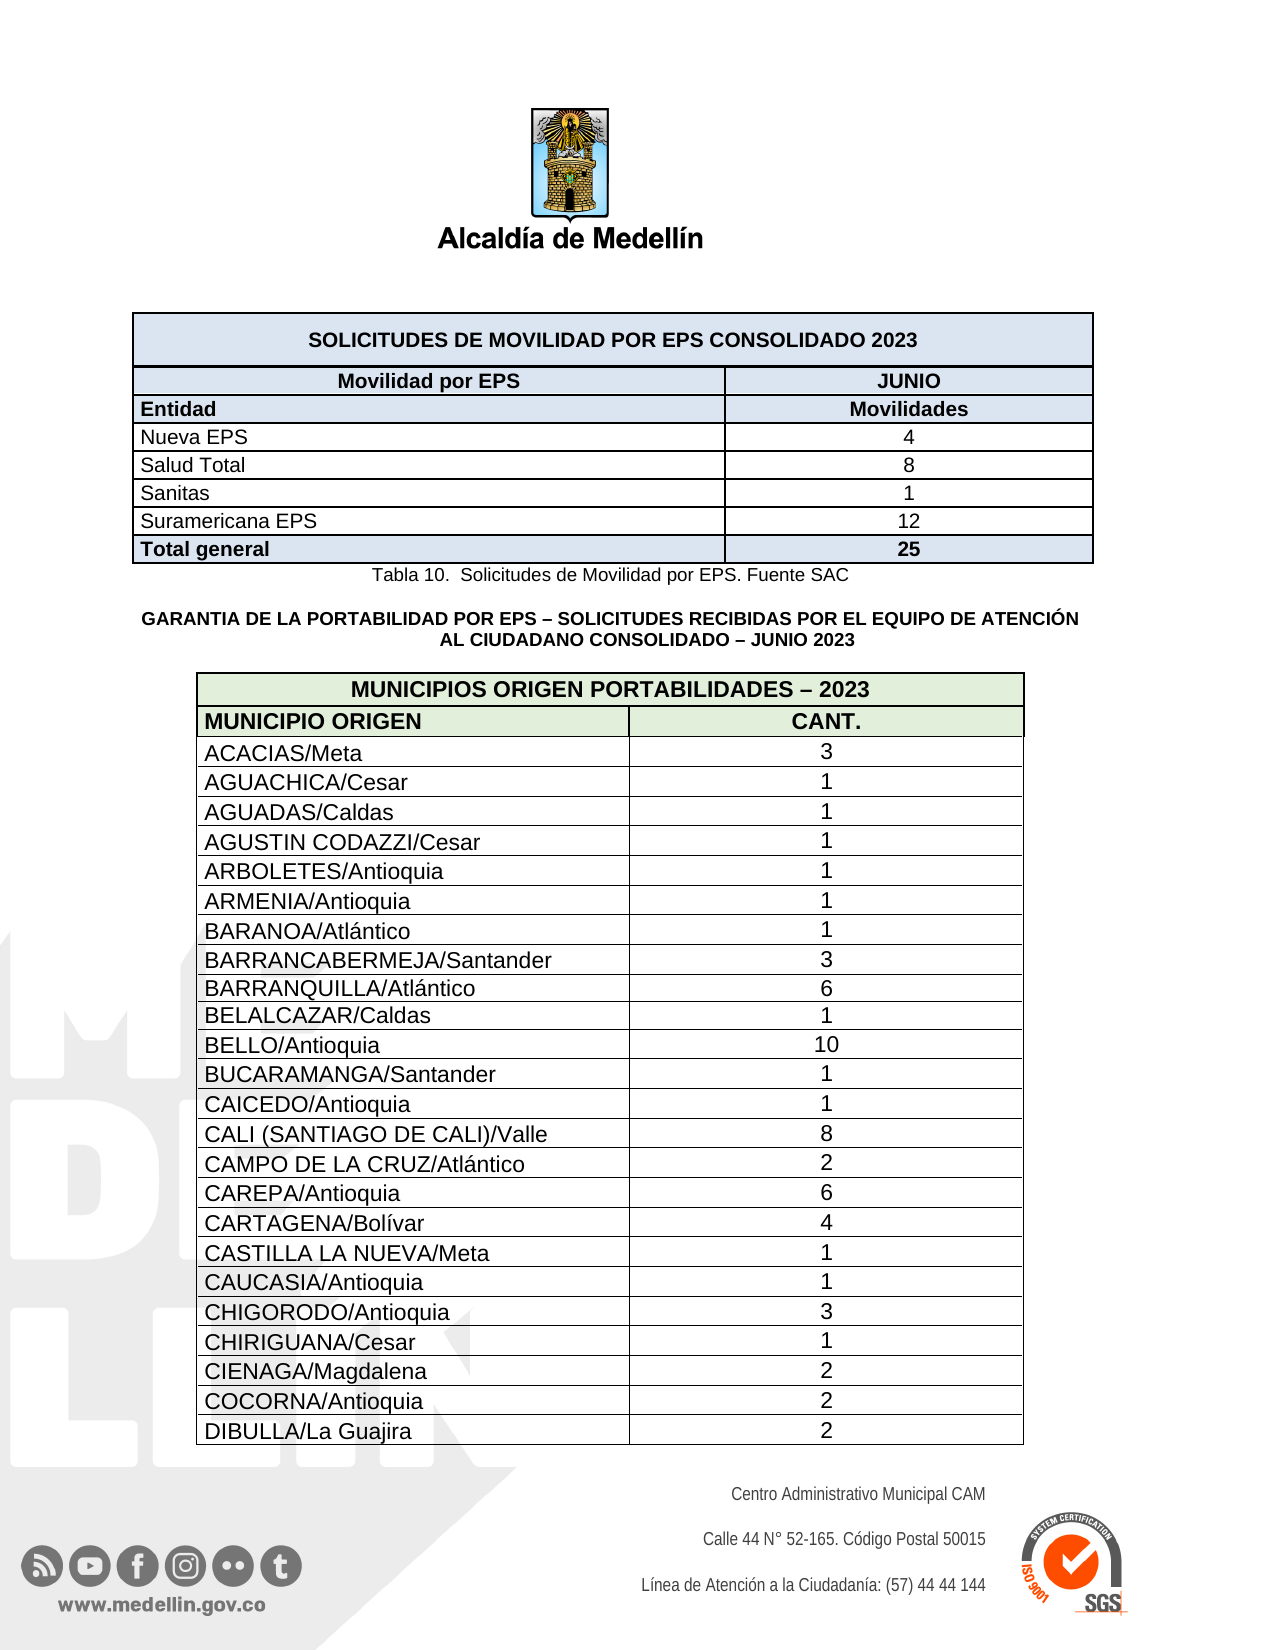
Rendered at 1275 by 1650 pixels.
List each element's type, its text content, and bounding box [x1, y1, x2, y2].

table_cell CAUCASIA/Antioquia [197, 1266, 629, 1296]
table_cell CARTAGENA/Bolívar [197, 1207, 629, 1236]
table_cell Movilidad por EPS [134, 368, 724, 393]
table_cell BELALCAZAR/Caldas [197, 1001, 629, 1028]
table_cell CALI (SANTIAGO DE CALI)/Valle [197, 1118, 629, 1147]
table_cell 10 [630, 1029, 1023, 1058]
table_cell 1 [630, 1088, 1023, 1117]
table_cell CASTILLA LA NUEVA/Meta [197, 1236, 629, 1266]
table_cell Sanitas [134, 480, 724, 506]
table_cell 1 [630, 1266, 1023, 1296]
text GARANTIA DE LA PORTABILIDAD POR EPS – SOLICITUDES RECIBIDAS POR EL EQUIPO DE ATENCIÓN AL CIUDADANO CONSOLIDADO – JUNIO 2023 [133, 607, 1088, 651]
text Tabla 10. Solicitudes de Movilidad por EPS. Fuente SAC [133, 564, 1088, 586]
table_cell Entidad [134, 396, 724, 422]
table_cell BUCARAMANGA/Santander [197, 1058, 629, 1088]
table_cell DIBULLA/La Guajira [197, 1414, 629, 1444]
table_cell 3 [630, 944, 1023, 974]
table_cell Total general [134, 536, 724, 562]
table_cell CHIGORODO/Antioquia [197, 1296, 629, 1325]
table_cell BARANOA/Atlántico [197, 914, 629, 944]
table_cell 2 [630, 1385, 1023, 1414]
table_cell CANT. [630, 707, 1023, 736]
table_header SOLICITUDES DE MOVILIDAD POR EPS CONSOLIDADO 2023 [134, 314, 1092, 365]
table_cell JUNIO [726, 368, 1092, 393]
table_cell CAREPA/Antioquia [197, 1177, 629, 1207]
table_cell ARMENIA/Antioquia [197, 885, 629, 914]
table_cell 4 [726, 424, 1092, 450]
table_cell 8 [726, 452, 1092, 478]
table_cell CHIRIGUANA/Cesar [197, 1325, 629, 1355]
table_cell 1 [630, 796, 1023, 825]
table_cell 2 [630, 1355, 1023, 1385]
table_cell Salud Total [134, 452, 724, 478]
table_cell 1 [630, 855, 1023, 884]
table_cell CAICEDO/Antioquia [197, 1088, 629, 1117]
table_cell AGUACHICA/Cesar [197, 766, 629, 796]
table_cell Suramericana EPS [134, 508, 724, 534]
table_cell Nueva EPS [134, 424, 724, 450]
table_cell 25 [726, 536, 1092, 562]
table_cell 1 [630, 885, 1023, 914]
picture [0, 0, 1217, 1650]
table_header MUNICIPIOS ORIGEN PORTABILIDADES – 2023 [198, 674, 1023, 705]
table_cell COCORNA/Antioquia [197, 1385, 629, 1414]
table_cell 12 [726, 508, 1092, 534]
table_cell 1 [630, 766, 1023, 796]
table_cell 6 [630, 974, 1023, 1001]
table_cell 1 [630, 1325, 1023, 1355]
table_cell 8 [630, 1118, 1023, 1147]
table_cell 2 [630, 1414, 1023, 1444]
table_cell 1 [630, 1058, 1023, 1088]
table_cell 3 [630, 1296, 1023, 1325]
table_cell MUNICIPIO ORIGEN [198, 707, 628, 736]
table_cell 1 [630, 825, 1023, 855]
table_cell 1 [726, 480, 1092, 506]
table_cell 2 [630, 1147, 1023, 1177]
table_cell 4 [630, 1207, 1023, 1236]
table_cell 1 [630, 914, 1023, 944]
table_cell 1 [630, 1236, 1023, 1266]
table_cell ARBOLETES/Antioquia [197, 855, 629, 884]
table_cell ACACIAS/Meta [197, 737, 629, 766]
table_cell 3 [630, 736, 1023, 766]
table_cell BARRANQUILLA/Atlántico [197, 974, 629, 1001]
table_cell BELLO/Antioquia [197, 1029, 629, 1058]
table_cell 6 [630, 1177, 1023, 1207]
table_cell BARRANCABERMEJA/Santander [197, 944, 629, 974]
table_cell AGUADAS/Caldas [197, 796, 629, 825]
table_cell AGUSTIN CODAZZI/Cesar [197, 825, 629, 855]
table_cell 1 [630, 1001, 1023, 1028]
table_cell CAMPO DE LA CRUZ/Atlántico [197, 1147, 629, 1177]
table_cell CIENAGA/Magdalena [197, 1355, 629, 1385]
table_cell Movilidades [726, 396, 1092, 422]
